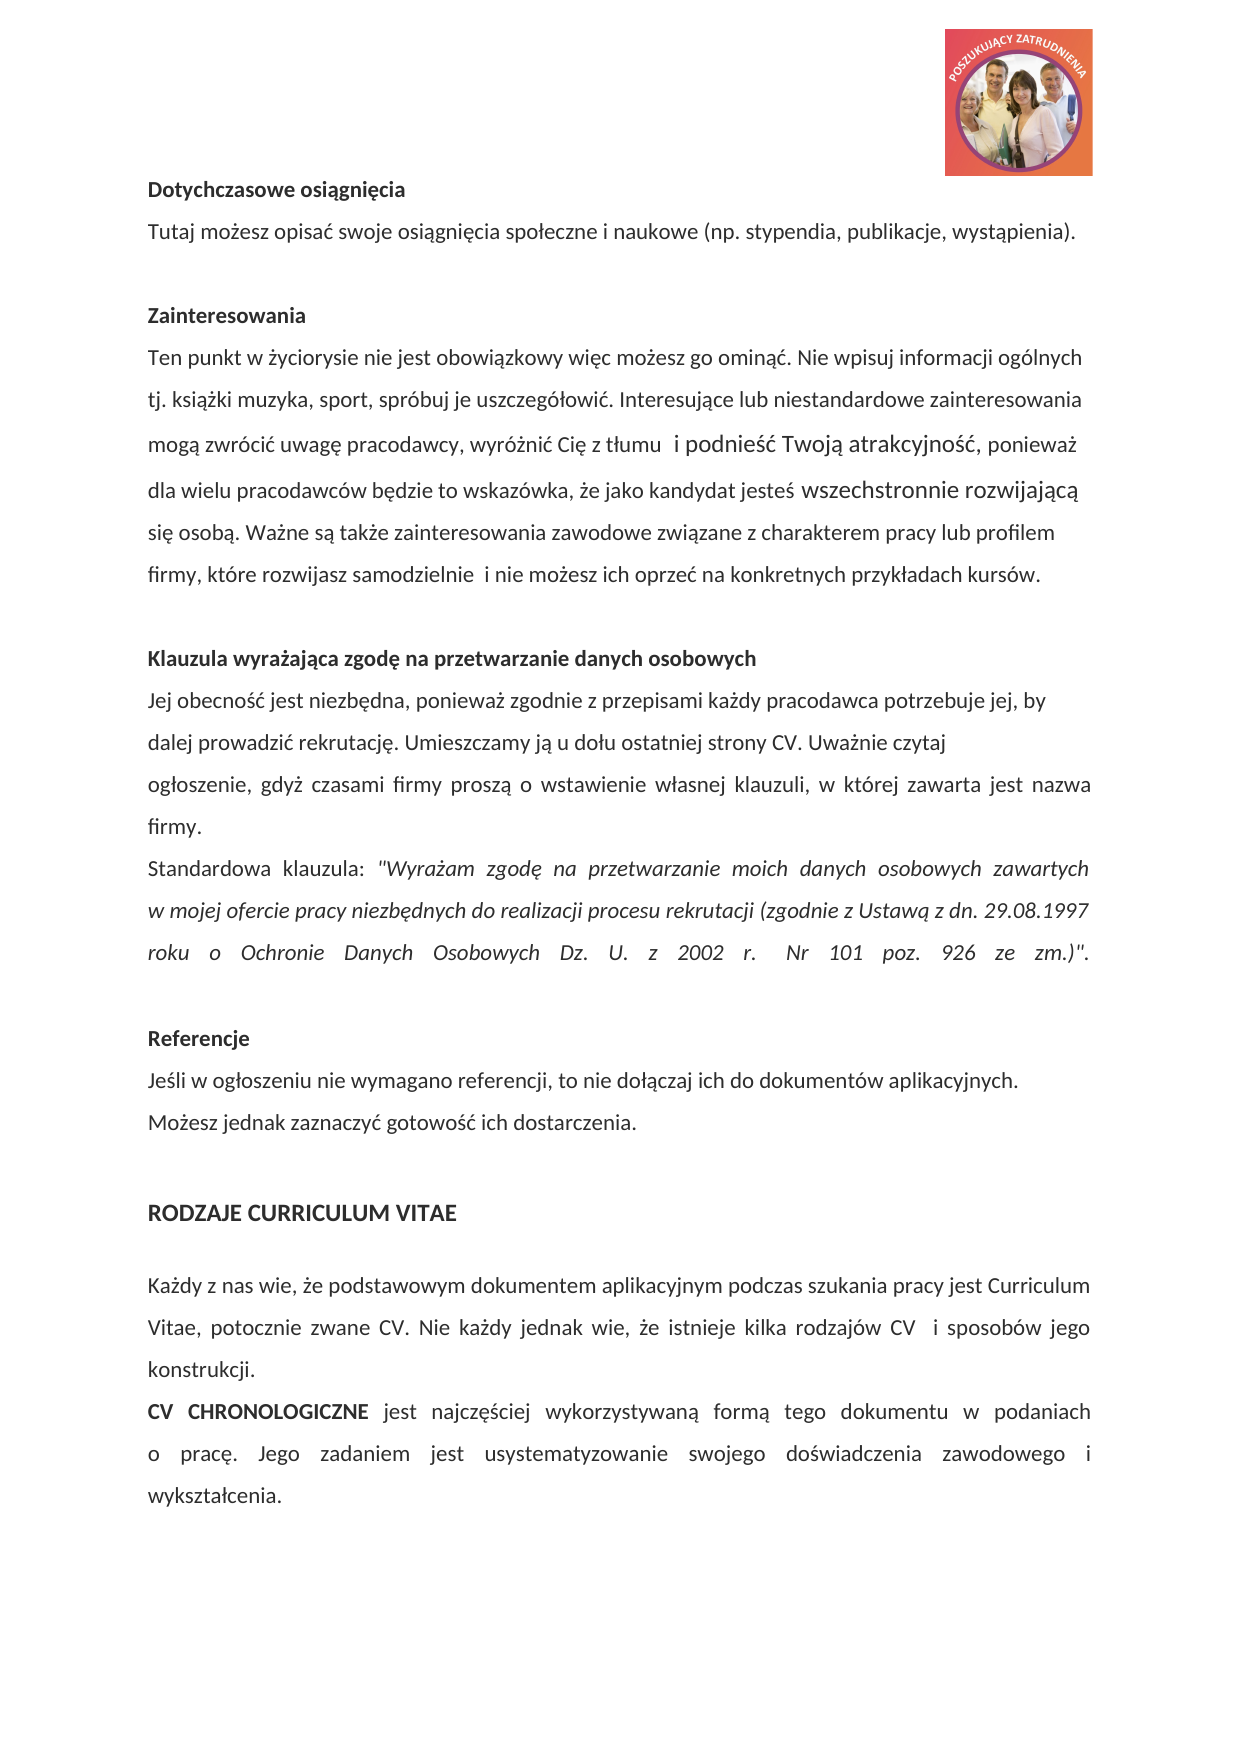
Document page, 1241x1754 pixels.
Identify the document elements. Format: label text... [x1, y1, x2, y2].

text Każdy z nas wie, że podstawowym dokumentem aplikacyjnym podczas szukania pracy jest Curriculum Vitae, potocznie zwane CV. Nie każdy jednak wie, że istnieje kilka rodzajów CV i sposobów jego konstrukcji. [148, 1272, 1093, 1383]
text Referencje Jeśli w ogłoszeniu nie wymagano referencji, to nie dołączaj ich do dokumentów aplikacyjnych. Możesz jednak zaznaczyć gotowość ich dostarczenia. RODZAJE CURRICULUM VITAE [148, 1024, 1093, 1227]
text Dotychczasowe osiągnięcia Tutaj możesz opisać swoje osiągnięcia społeczne i naukowe (np. stypendia, publikacje, wystąpienia). [148, 175, 1093, 245]
text CV CHRONOLOGICZNE jest najczęściej wykorzystywaną formą tego dokumentu w podaniach o pracę. Jego zadaniem jest usystematyzowanie swojego doświadczenia zawodowego i wykształcenia. [148, 1397, 1093, 1509]
text ogłoszenie, gdyż czasami firmy proszą o wstawienie własnej klauzuli, w której zawarta jest nazwa firmy. Standardowa klauzula: "Wyrażam zgodę na przetwarzanie moich danych osobowych zawartych w mojej ofercie pracy niezbędnych do realizacji procesu rekrutacji (zgodnie z Ustawą z dn. 29.08.1997 roku o Ochronie Danych Osobowych Dz. U. z 2002 r. Nr 101 poz. 926 ze zm.)". [148, 770, 1093, 1009]
picture [945, 29, 1093, 176]
text Zainteresowania Ten punkt w życiorysie nie jest obowiązkowy więc możesz go ominąć. Nie wpisuj informacji ogólnych tj. książki muzyka, sport, spróbuj je uszczegółowić. Interesujące lub niestandardowe zainteresowania mogą zwrócić uwagę pracodawcy, wyróżnić Cię z tłumu i podnieść Twoją atrakcyjność, ponieważ dla wielu pracodawców będzie to wskazówka, że jako kandydat jesteś wszechstronnie rozwijającą się osobą. Ważne są także zainteresowania zawodowe związane z charakterem pracy lub profilem firmy, które rozwijasz samodzielnie i nie możesz ich oprzeć na konkretnych przykładach kursów. Klauzula wyrażająca zgodę na przetwarzanie danych osobowych Jej obecność jest niezbędna, ponieważ zgodnie z przepisami każdy pracodawca potrzebuje jej, by dalej prowadzić rekrutację. Umieszczamy ją u dołu ostatniej strony CV. Uważnie czytaj [148, 301, 1093, 756]
